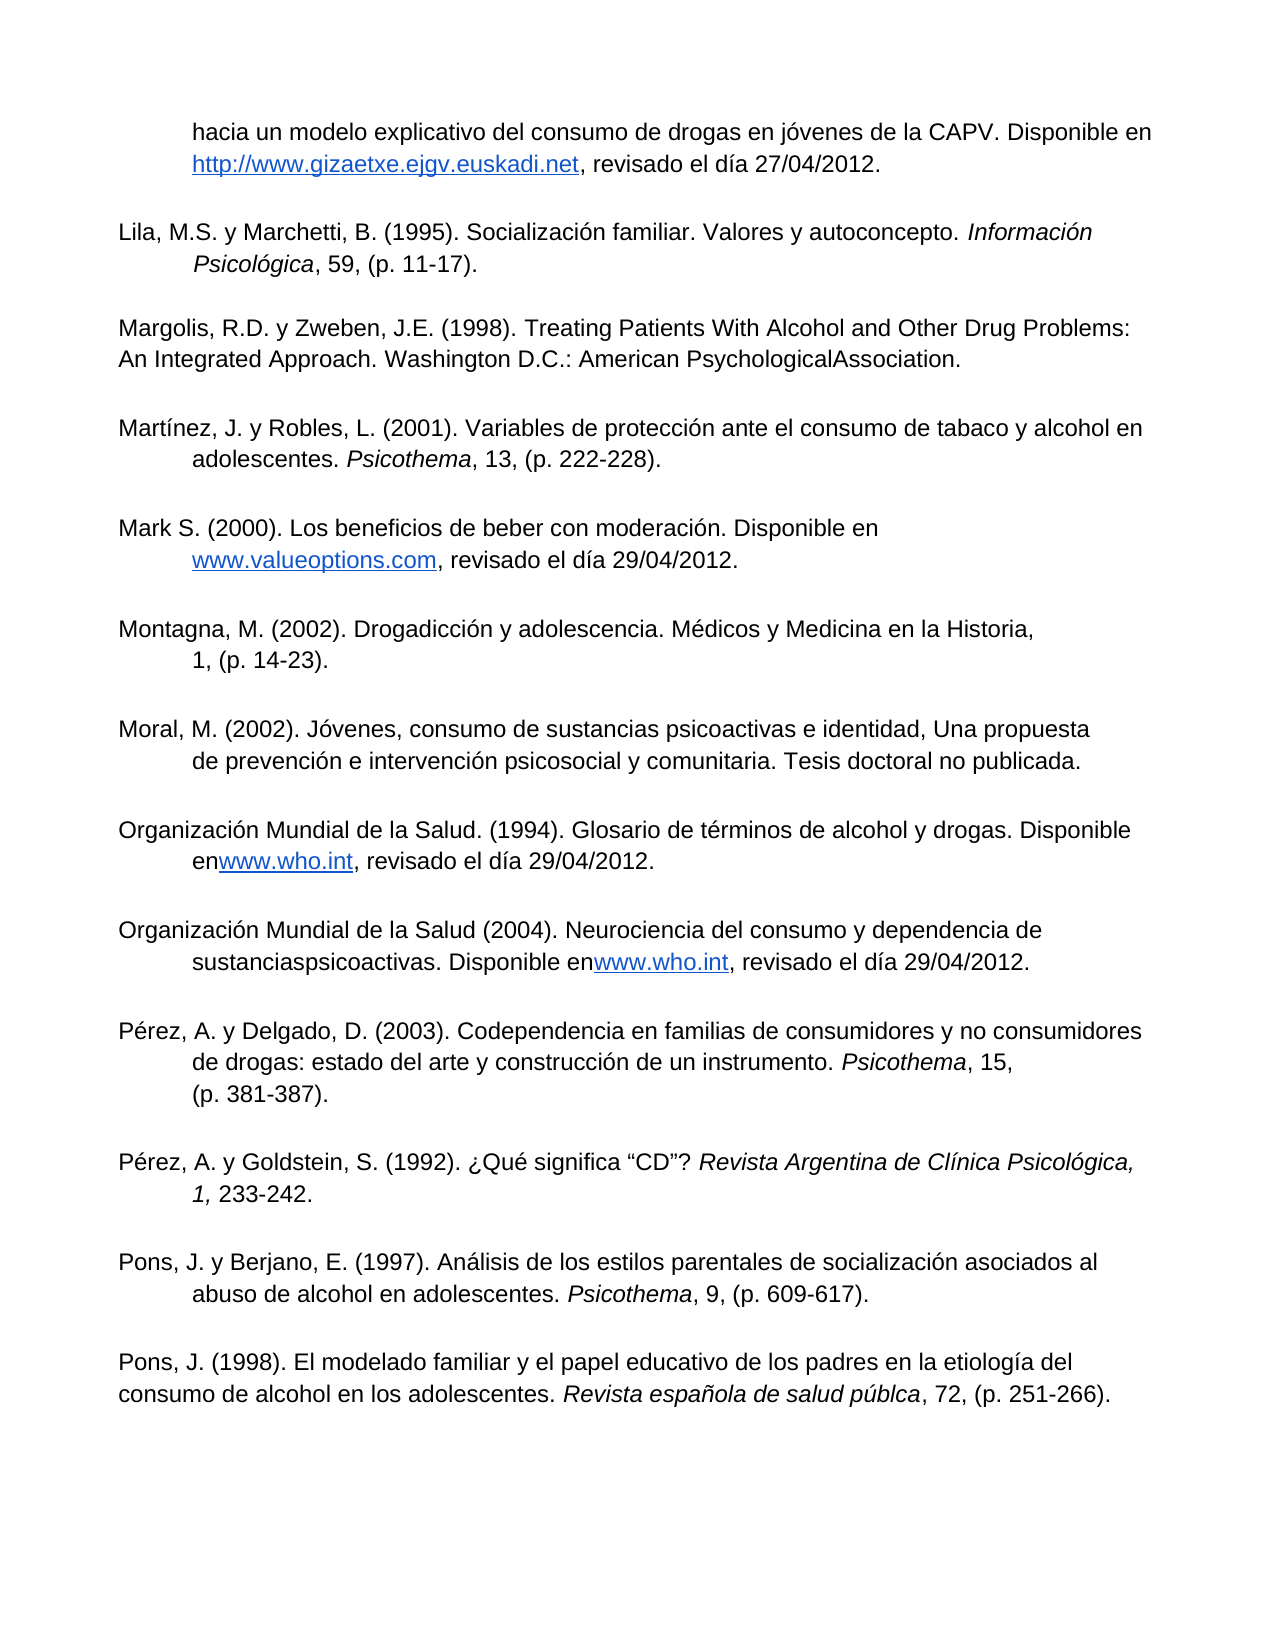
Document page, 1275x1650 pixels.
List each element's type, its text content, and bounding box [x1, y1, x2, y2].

text sustanciaspsicoactivas. Disponible enwww.who.int, revisado el día 29/04/2012. Pérez, A. y Delgado, D. (2003). Codependencia en familias de consumidores y no consumidores [118, 948, 1157, 1044]
text Pérez, A. y Goldstein, S. (1992). ¿Qué significa “CD”? Revista Argentina de Clínica Psicológica, [118, 1112, 1157, 1176]
text 1, 233-242. [118, 1180, 1157, 1207]
text Martínez, J. y Robles, L. (2001). Variables de protección ante el consumo de tabaco y alcohol en adolescentes. Psicothema, 13, (p. 222-228). Mark S. (2000). Los beneficios de beber con moderación. Disponible en www.valueoptions.com, revisado el día 29/04/2012. Montagna, M. (2002). Drogadicción y adolescencia. Médicos y Medicina en la Historia, [118, 377, 1157, 642]
text enwww.who.int, revisado el día 29/04/2012. Organización Mundial de la Salud (2004). Neurociencia del consumo y dependencia de [118, 847, 1157, 944]
text de drogas: estado del arte y construcción de un instrumento. Psicothema, 15, [118, 1048, 1157, 1076]
text Pons, J. y Berjano, E. (1997). Análisis de los estilos parentales de socialización asociados al [118, 1211, 1157, 1275]
text abuso de alcohol en adolescentes. Psicothema, 9, (p. 609-617). Pons, J. (1998). El modelado familiar y el papel educativo de los padres en la etiología del consumo de alcohol en los adolescentes. Revista española de salud públca, 72, (p. 251-266). [118, 1279, 1157, 1408]
text 1, (p. 14-23). Moral, M. (2002). Jóvenes, consumo de sustancias psicoactivas e identidad, Una propuesta de prevención e intervención psicosocial y comunitaria. Tesis doctoral no publicada. Organización Mundial de la Salud. (1994). Glosario de términos de alcohol y drogas. Disponible [118, 646, 1157, 843]
text Margolis, R.D. y Zweben, J.E. (1998). Treating Patients With Alcohol and Other Drug Problems: An Integrated Approach. Washington D.C.: American PsychologicalAssociation. [118, 277, 1157, 373]
text (p. 381-387). [118, 1080, 1157, 1107]
text Lila, M.S. y Marchetti, B. (1995). Socialización familiar. Valores y autoconcepto. Información [118, 181, 1157, 246]
text hacia un modelo explicativo del consumo de drogas en jóvenes de la CAPV. Disponible en http://www.gizaetxe.ejgv.euskadi.net, revisado el día 27/04/2012. [118, 118, 1157, 177]
text Psicológica, 59, (p. 11-17). [118, 249, 1157, 277]
